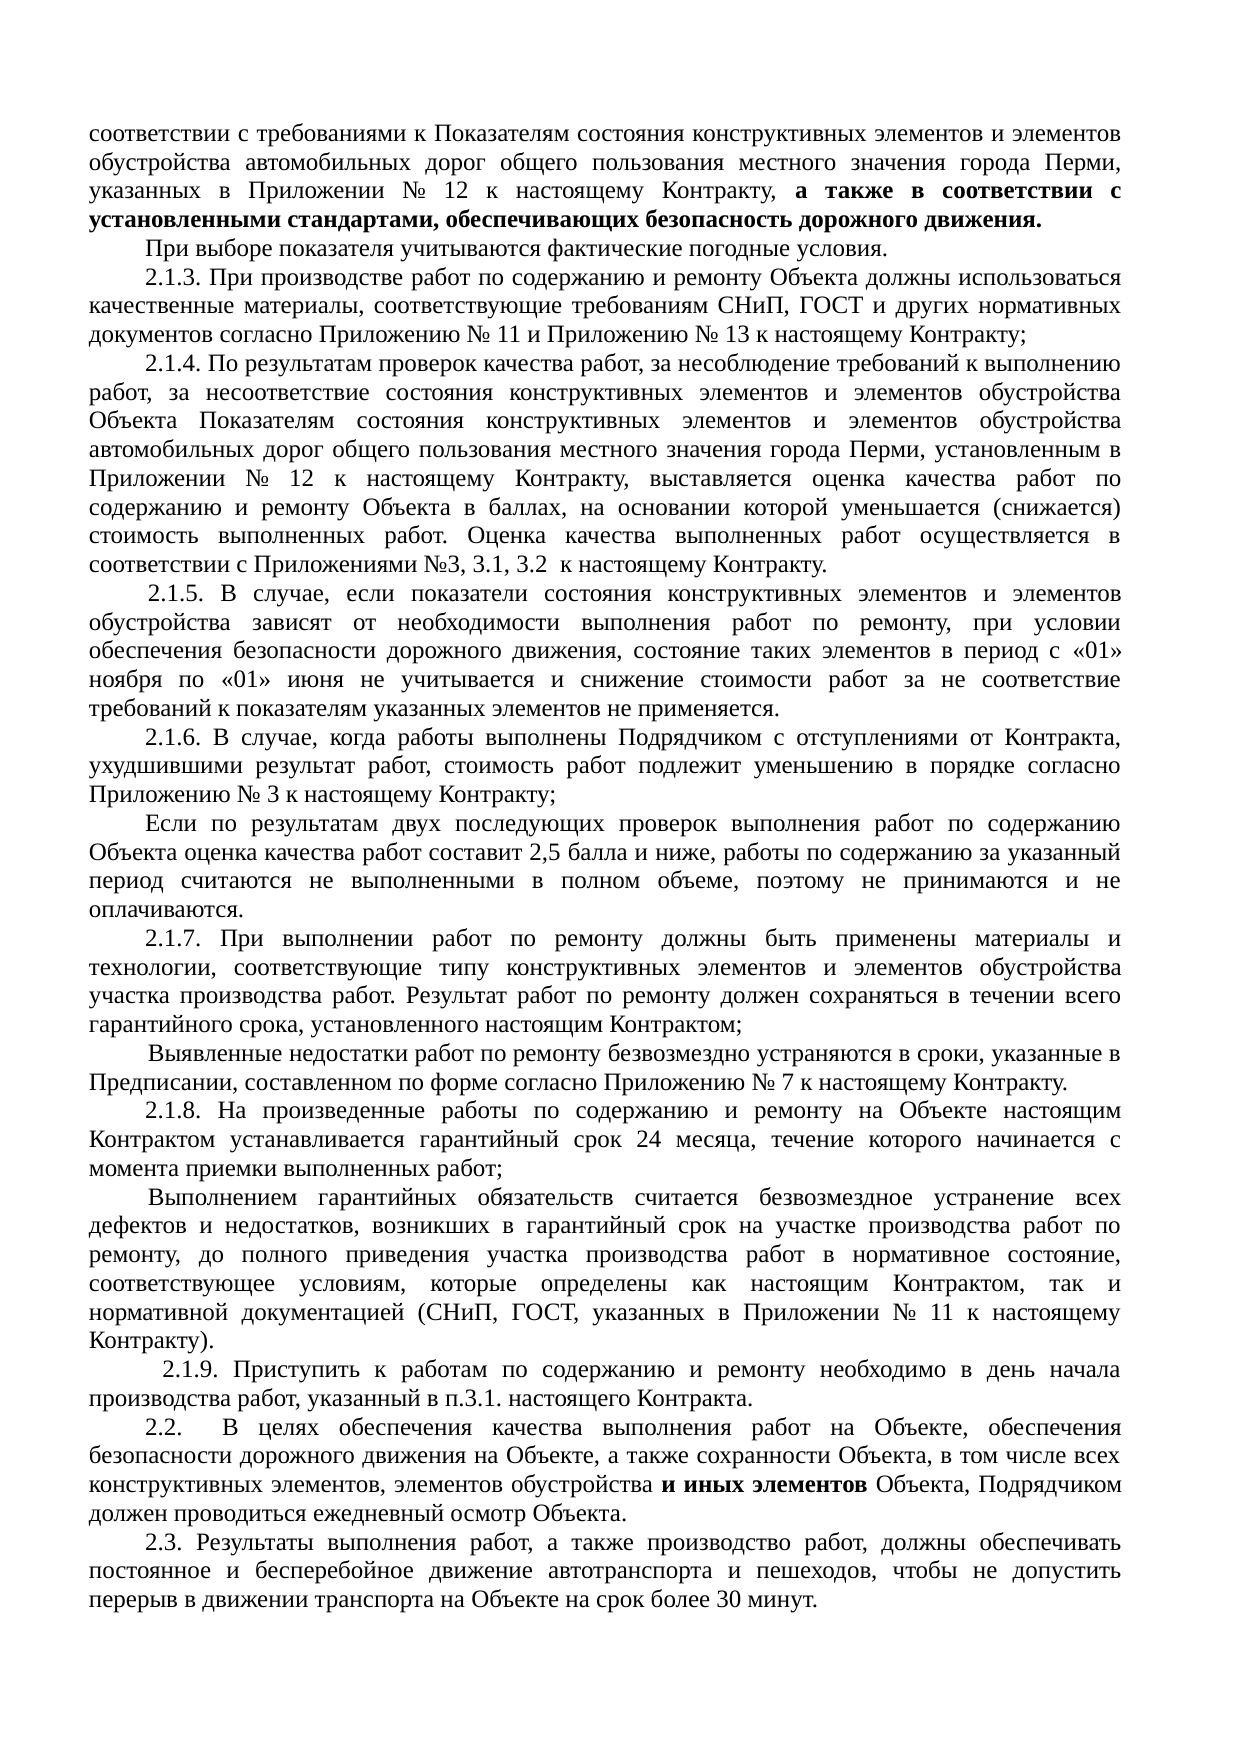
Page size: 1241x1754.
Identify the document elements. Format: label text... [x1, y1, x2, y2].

text 2.1.5. В случае, если показатели состояния конструктивных элементов и элементов обустройства зависят от необходимости выполнения работ по ремонту, при условии обеспечения безопасности дорожного движения, состояние таких элементов в период с «01» ноября по «01» июня не учитывается и снижение стоимости работ за не соответствие требований к показателям указанных элементов не применяется. [89, 578, 1122, 722]
text 2.1.4. По результатам проверок качества работ, за несоблюдение требований к выполнению работ, за несоответствие состояния конструктивных элементов и элементов обустройства Объекта Показателям состояния конструктивных элементов и элементов обустройства автомобильных дорог общего пользования местного значения города Перми, установленным в Приложении № 12 к настоящему Контракту, выставляется оценка качества работ по содержанию и ремонту Объекта в баллах, на основании которой уменьшается (снижается) стоимость выполненных работ. Оценка качества выполненных работ осуществляется в соответствии с Приложениями №3, 3.1, 3.2 к настоящему Контракту. [89, 348, 1122, 578]
text 2.2. В целях обеспечения качества выполнения работ на Объекте, обеспечения безопасности дорожного движения на Объекте, а также сохранности Объекта, в том числе всех конструктивных элементов, элементов обустройства и иных элементов Объекта, Подрядчиком должен проводиться ежедневный осмотр Объекта. [89, 1412, 1122, 1527]
text Выполнением гарантийных обязательств считается безвозмездное устранение всех дефектов и недостатков, возникших в гарантийный срок на участке производства работ по ремонту, до полного приведения участка производства работ в нормативное состояние, соответствующее условиям, которые определены как настоящим Контрактом, так и нормативной документацией (СНиП, ГОСТ, указанных в Приложении № 11 к настоящему Контракту). [89, 1182, 1122, 1354]
text Если по результатам двух последующих проверок выполнения работ по содержанию Объекта оценка качества работ составит 2,5 балла и ниже, работы по содержанию за указанный период считаются не выполненными в полном объеме, поэтому не принимаются и не оплачиваются. [89, 808, 1122, 923]
text 2.1.8. На произведенные работы по содержанию и ремонту на Объекте настоящим Контрактом устанавливается гарантийный срок 24 месяца, течение которого начинается с момента приемки выполненных работ; [89, 1096, 1122, 1182]
text 2.1.7. При выполнении работ по ремонту должны быть применены материалы и технологии, соответствующие типу конструктивных элементов и элементов обустройства участка производства работ. Результат работ по ремонту должен сохраняться в течении всего гарантийного срока, установленного настоящим Контрактом; [89, 923, 1122, 1038]
text 2.1.9. Приступить к работам по содержанию и ремонту необходимо в день начала производства работ, указанный в п.3.1. настоящего Контракта. [89, 1354, 1122, 1412]
text 2.1.6. В случае, когда работы выполнены Подрядчиком с отступлениями от Контракта, ухудшившими результат работ, стоимость работ подлежит уменьшению в порядке согласно Приложению № 3 к настоящему Контракту; [89, 722, 1122, 808]
text Выявленные недостатки работ по ремонту безвозмездно устраняются в сроки, указанные в Предписании, составленном по форме согласно Приложению № 7 к настоящему Контракту. [89, 1038, 1122, 1096]
text При выборе показателя учитываются фактические погодные условия. [89, 233, 1122, 262]
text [89, 118, 1122, 233]
text 2.1.3. При производстве работ по содержанию и ремонту Объекта должны использоваться качественные материалы, соответствующие требованиям СНиП, ГОСТ и других нормативных документов согласно Приложению № 11 и Приложению № 13 к настоящему Контракту; [89, 262, 1122, 348]
text 2.3. Результаты выполнения работ, а также производство работ, должны обеспечивать постоянное и бесперебойное движение автотранспорта и пешеходов, чтобы не допустить перерыв в движении транспорта на Объекте на срок более 30 минут. [89, 1527, 1122, 1613]
